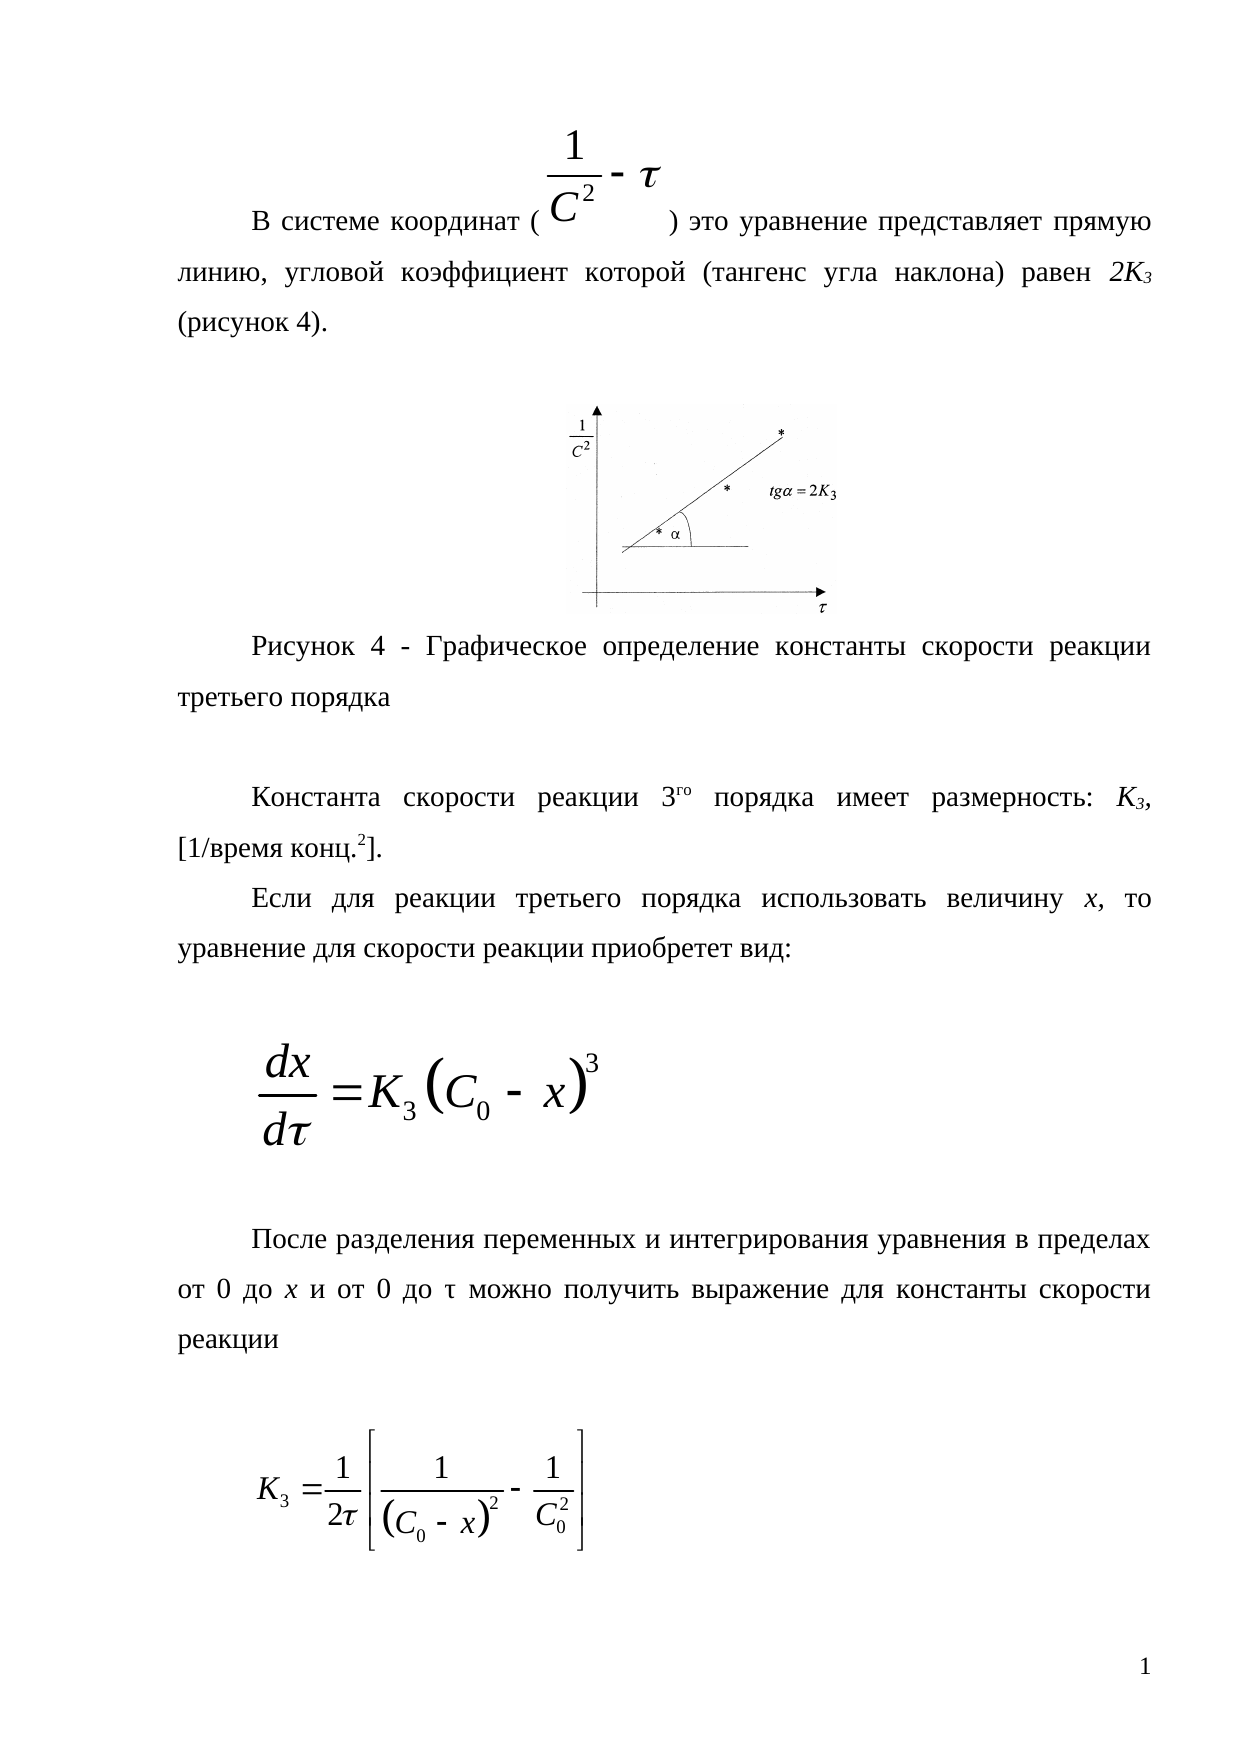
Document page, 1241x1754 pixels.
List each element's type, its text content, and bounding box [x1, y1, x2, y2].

text Константа скорости реакции 3го порядка имеет размерность: К3, [1/время конц.2]. [177, 779, 1152, 863]
picture [566, 404, 837, 614]
text Если для реакции третьего порядка использовать величину х, то уравнение для скорости реакции приобретет вид: [177, 880, 1152, 964]
text В системе координат () это уравнение представляет прямую линию, угловой коэффициент которой (тангенс угла наклона) равен 2К3 (рисунок 4). [177, 118, 1152, 338]
text Рисунок 4 - Графическое определение константы скорости реакции третьего порядка [177, 628, 1152, 712]
text После разделения переменных и интегрирования уравнения в пределах от 0 до х и от 0 до τ можно получить выражение для константы скорости реакции [177, 1221, 1152, 1355]
